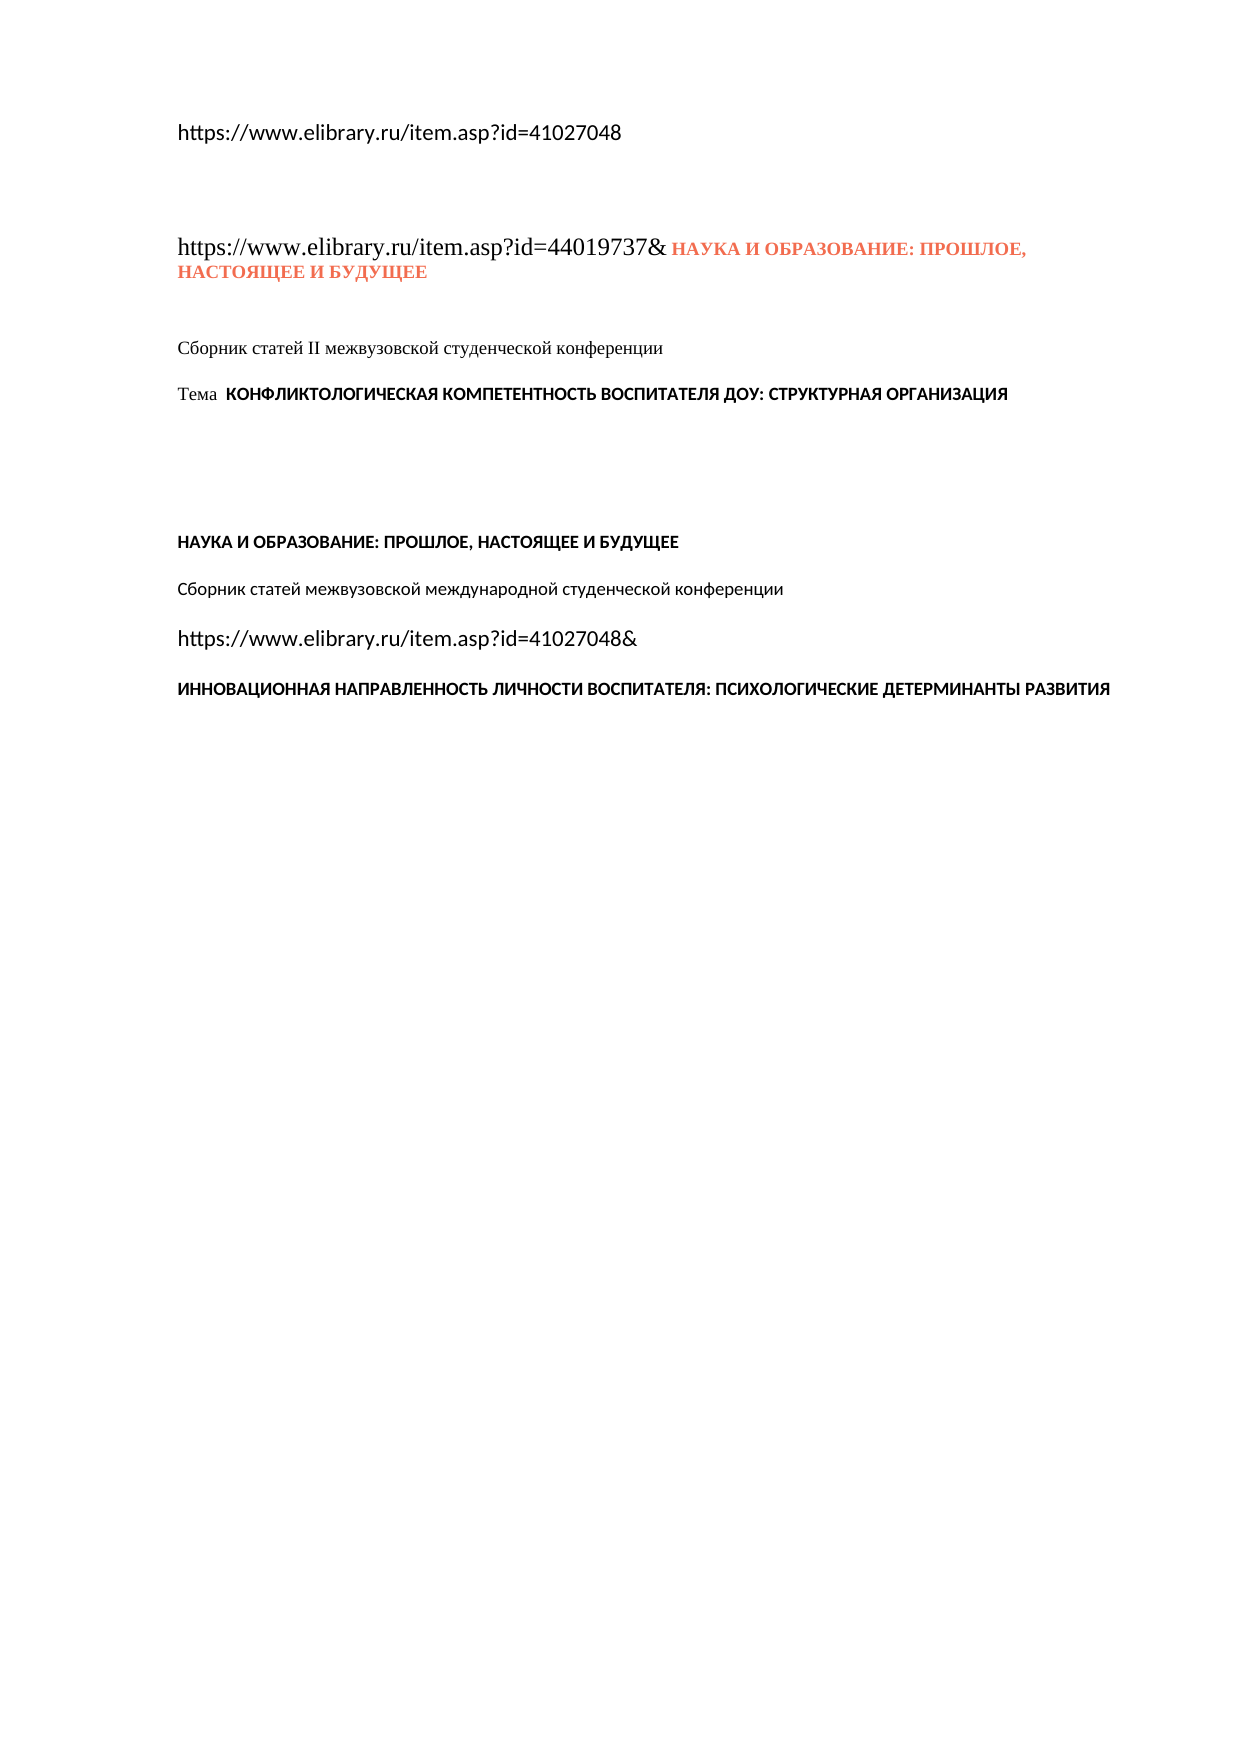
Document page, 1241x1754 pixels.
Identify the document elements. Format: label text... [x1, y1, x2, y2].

text ИННОВАЦИОННАЯ НАПРАВЛЕННОСТЬ ЛИЧНОСТИ ВОСПИТАТЕЛЯ: ПСИХОЛОГИЧЕСКИЕ ДЕТЕРМИНАНТЫ РАЗВИТИЯ [177, 677, 1152, 700]
text Тема КОНФЛИКТОЛОГИЧЕСКАЯ КОМПЕТЕНТНОСТЬ ВОСПИТАТЕЛЯ ДОУ: СТРУКТУРНАЯ ОРГАНИЗАЦИЯ [177, 382, 1152, 405]
text https://www.elibrary.ru/item.asp?id=41027048& [177, 624, 1152, 652]
text https://www.elibrary.ru/item.asp?id=41027048 [177, 118, 1152, 146]
text https://www.elibrary.ru/item.asp?id=44019737& НАУКА И ОБРАЗОВАНИЕ: ПРОШЛОЕ, НАСТОЯЩЕЕ И БУДУЩЕЕ [177, 232, 1152, 283]
text НАУКА И ОБРАЗОВАНИЕ: ПРОШЛОЕ, НАСТОЯЩЕЕ И БУДУЩЕЕ [177, 530, 1152, 553]
text Сборник статей II межвузовской студенческой конференции [177, 312, 1152, 358]
text Сборник статей межвузовской международной студенческой конференции [177, 577, 1152, 600]
